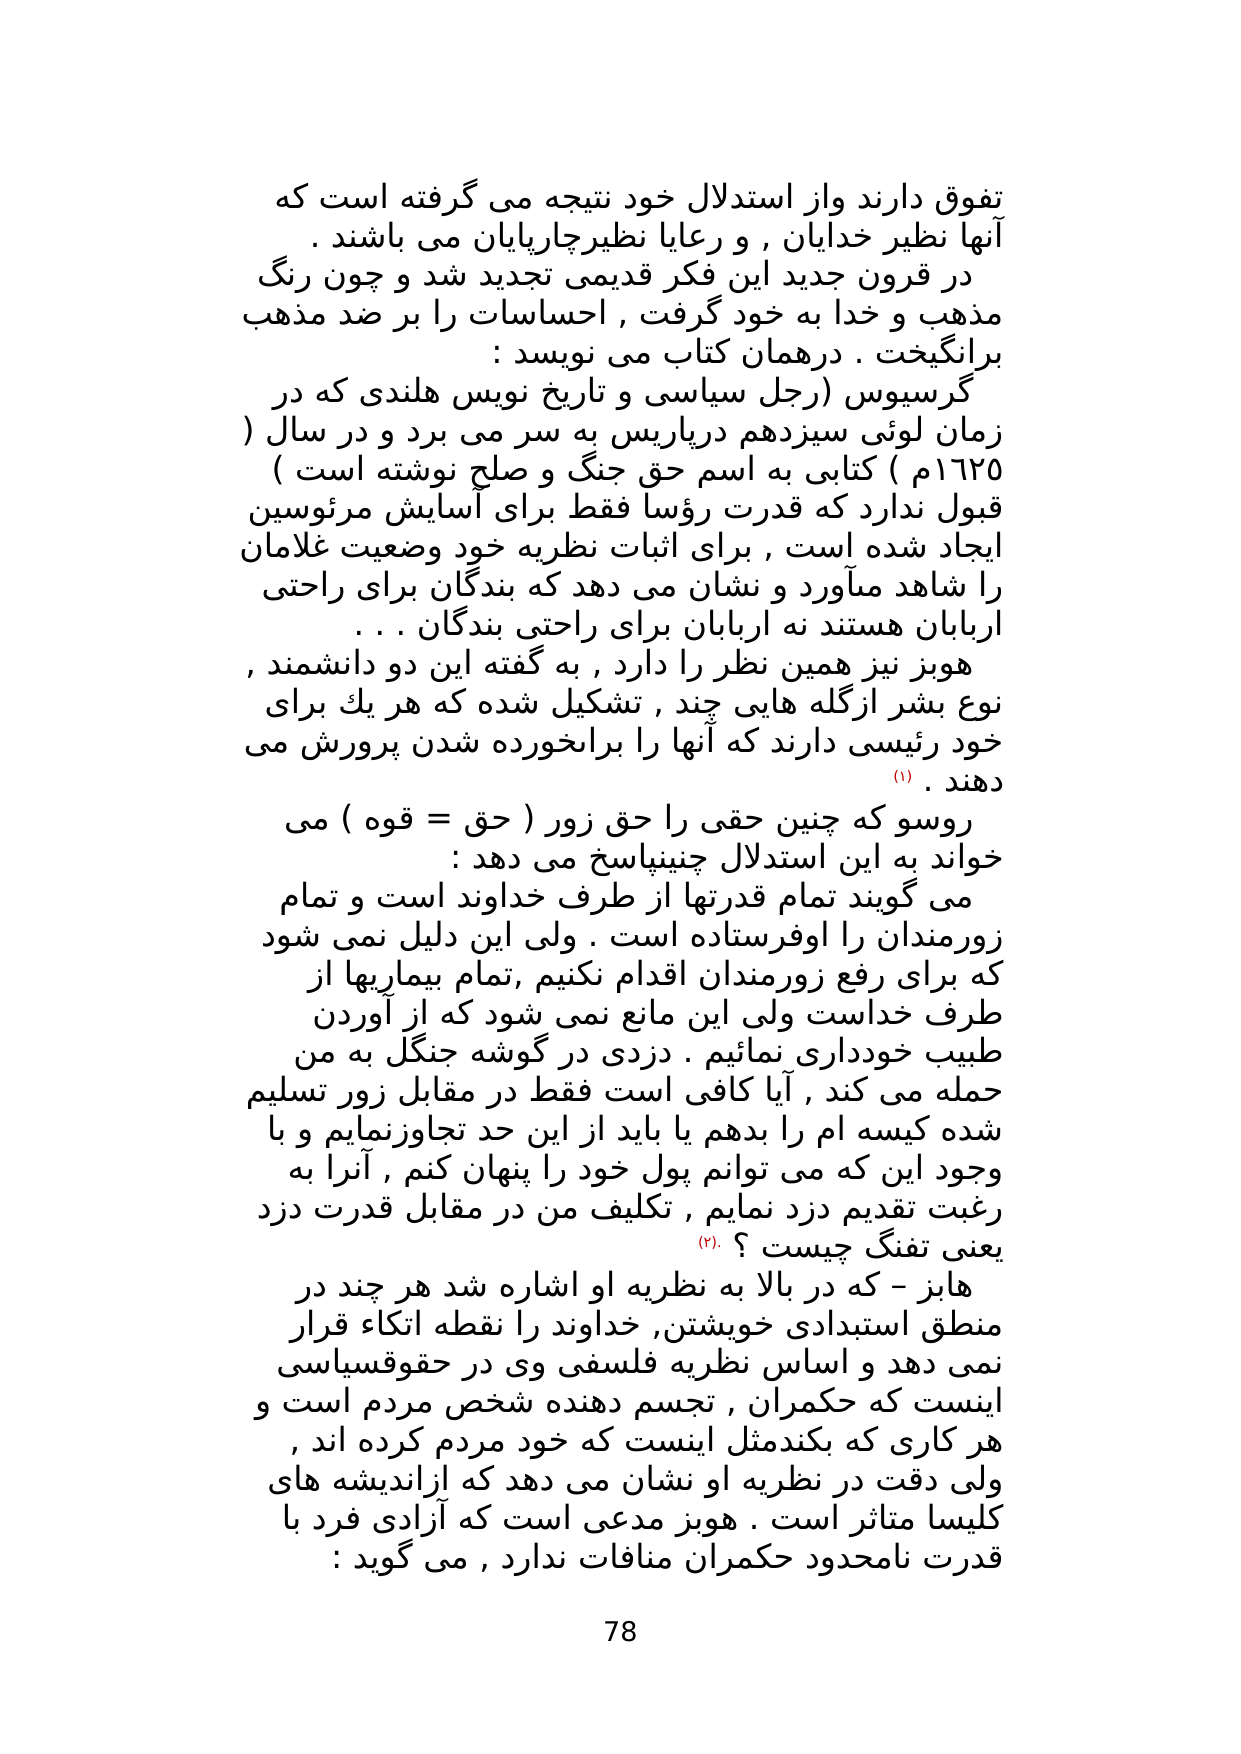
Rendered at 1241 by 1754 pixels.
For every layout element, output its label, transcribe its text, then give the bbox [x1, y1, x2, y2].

text در قرون جديد اين فكر قديمى تجديد شد و چون رنگ مذهب و خدا به خود گرفت , احساسات را بر ضد مذهب برانگيخت . درهمان كتاب مى نويسد : [236, 255, 1004, 371]
text هوبز نيز همين نظر را دارد , به گفته اين دو دانشمند , نوع بشر ازگله هايى چند , تشكيل شده كه هر يك براى خود رئيسى دارند كه آنها را براىخورده شدن پرورش مى دهند . (١) [236, 643, 1004, 799]
text هابز – كه در بالا به نظريه او اشاره شد هر چند در منطق استبدادى خويشتن, خداوند را نقطه اتكاء قرار نمى دهد و اساس نظريه فلسفى وى در حقوقسياسى اينست كه حكمران , تجسم دهنده شخص مردم است و هر كارى كه بكندمثل اينست كه خود مردم كرده اند , ولى دقت در نظريه او نشان مى دهد كه ازانديشه هاى كليسا متاثر است . هوبز مدعى است كه آزادى فرد با قدرت نامحدود حكمران منافات ندارد , مى گويد : [236, 1265, 1004, 1576]
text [236, 177, 1004, 255]
text گرسيوس (رجل سياسى و تاريخ نويس هلندى كه در زمان لوئى سيزدهم درپاريس به سر مى برد و در سال ( ١٦٢٥م ) كتابى به اسم حق جنگ و صلح نوشته است ) قبول ندارد كه قدرت رؤسا فقط براى آسايش مرئوسين ايجاد شده است , براى اثبات نظريه خود وضعيت غلامان را شاهد مىآورد و نشان مى دهد كه بندگان براى راحتى اربابان هستند نه اربابان براى راحتى بندگان . . . [236, 371, 1004, 643]
text روسو كه چنين حقى را حق زور ( حق = قوه ) مى خواند به اين استدلال چنينپاسخ مى دهد : [236, 799, 1004, 877]
text مى گويند تمام قدرتها از طرف خداوند است و تمام زورمندان را اوفرستاده است . ولى اين دليل نمى شود كه براى رفع زورمندان اقدام نكنيم ,تمام بيماريها از طرف خداست ولى اين مانع نمى شود كه از آوردن طبيب خوددارى نمائيم . دزدى در گوشه جنگل به من حمله مى كند , آيا كافى است فقط در مقابل زور تسليم شده كيسه ام را بدهم يا بايد از اين حد تجاوزنمايم و با وجود اين كه مى توانم پول خود را پنهان كنم , آنرا به رغبت تقديم دزد نمايم , تكليف من در مقابل قدرت دزد يعنى تفنگ چيست ؟ .(٢) [236, 877, 1004, 1265]
